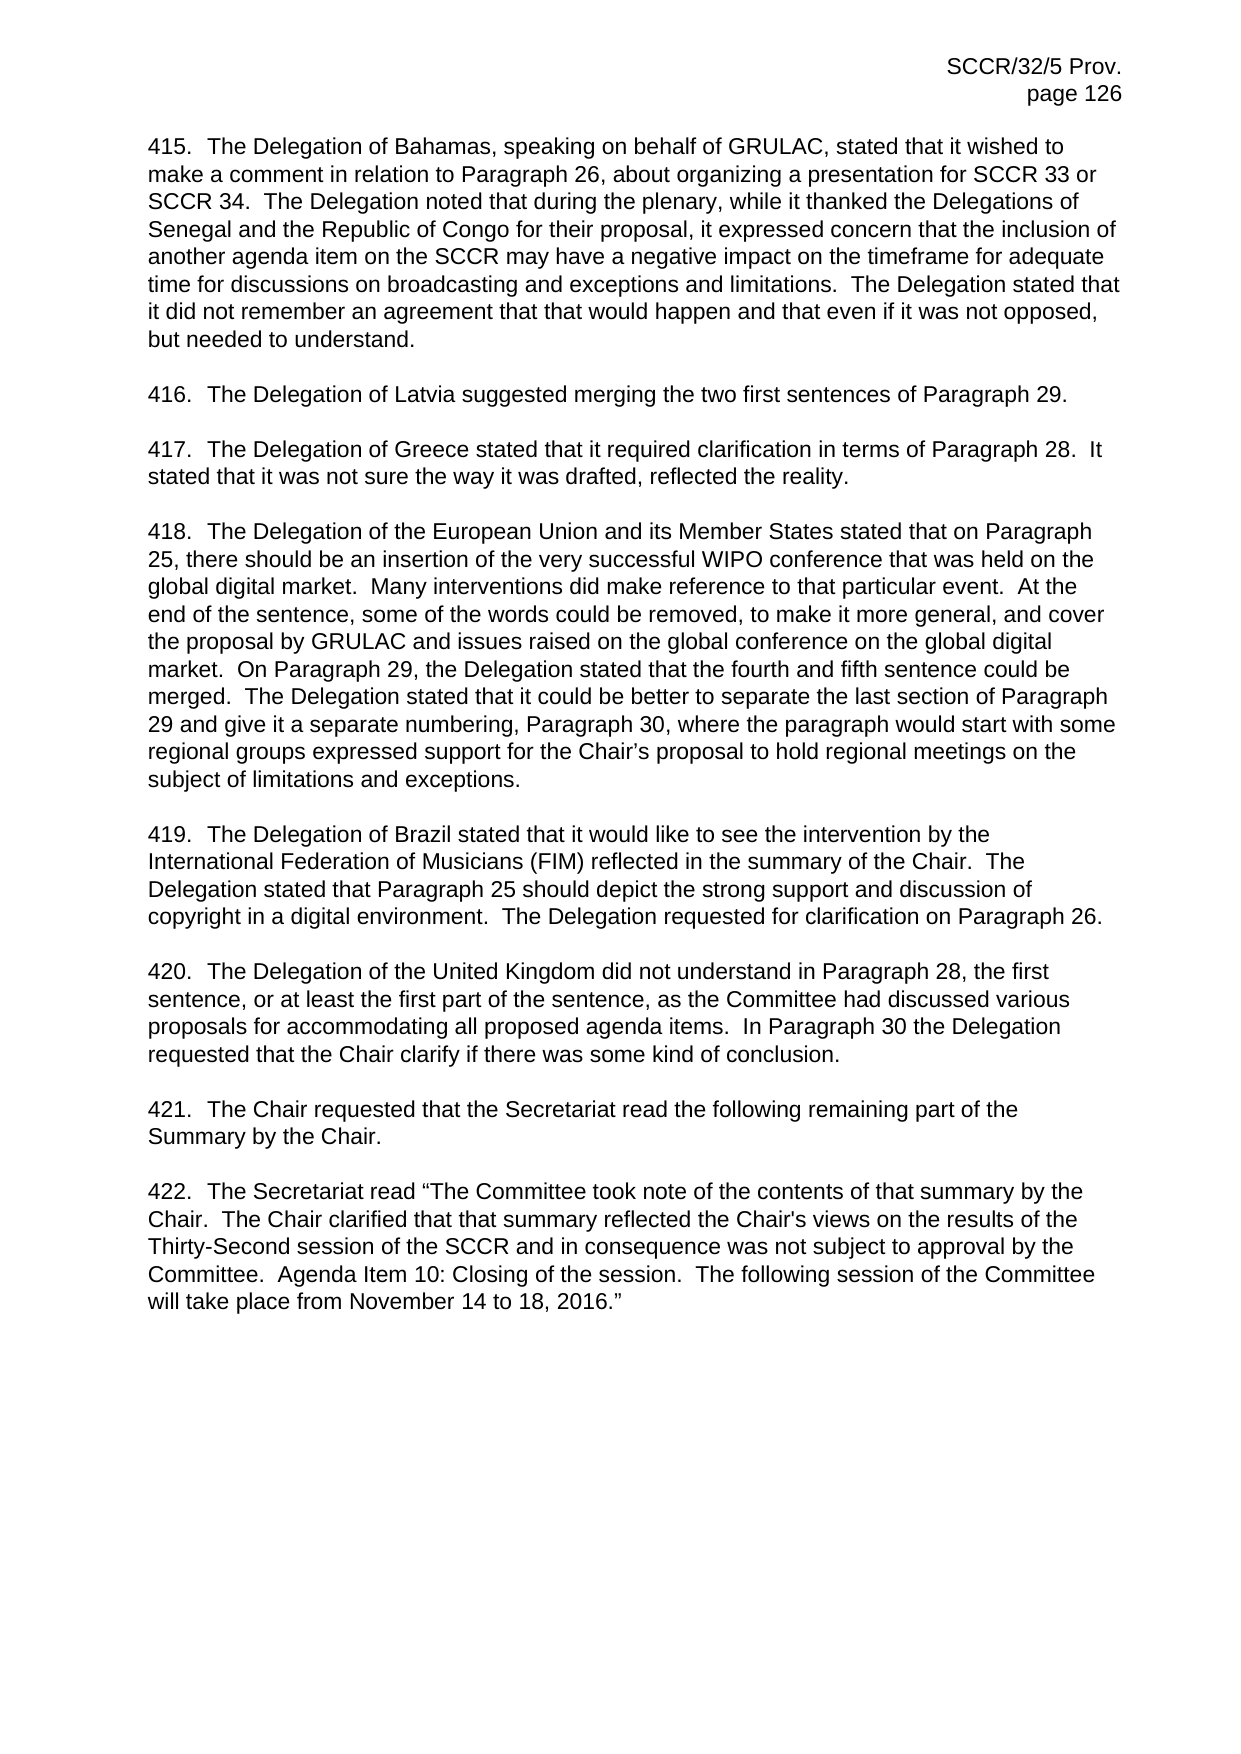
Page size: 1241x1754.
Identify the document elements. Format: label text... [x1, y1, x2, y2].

list The Chair requested that the Secretariat read the following remaining part of the Summary by the Chair. [148, 1095, 1122, 1150]
list The Delegation of Greece stated that it required clarification in terms of Paragraph 28. It stated that it was not sure the way it was drafted, reflected the reality. [148, 435, 1122, 490]
list The Delegation of Bahamas, speaking on behalf of GRULAC, stated that it wished to make a comment in relation to Paragraph 26, about organizing a presentation for SCCR 33 or SCCR 34. The Delegation noted that during the plenary, while it thanked the Delegations of Senegal and the Republic of Congo for their proposal, it expressed concern that the inclusion of another agenda item on the SCCR may have a negative impact on the timeframe for adequate time for discussions on broadcasting and exceptions and limitations. The Delegation stated that it did not remember an agreement that that would happen and that even if it was not opposed, but needed to understand. [148, 132, 1122, 352]
list The Delegation of Latvia suggested merging the two first sentences of Paragraph 29. [148, 380, 1122, 407]
list The Secretariat read “The Committee took note of the contents of that summary by the Chair. The Chair clarified that that summary reflected the Chair's views on the results of the Thirty-Second session of the SCCR and in consequence was not subject to approval by the Committee. Agenda Item 10: Closing of the session. The following session of the Committee will take place from November 14 to 18, 2016.” [148, 1177, 1122, 1315]
list The Delegation of the United Kingdom did not understand in Paragraph 28, the first sentence, or at least the first part of the sentence, as the Committee had discussed various proposals for accommodating all proposed agenda items. In Paragraph 30 the Delegation requested that the Chair clarify if there was some kind of conclusion. [148, 957, 1122, 1067]
list The Delegation of Brazil stated that it would like to see the intervention by the International Federation of Musicians (FIM) reflected in the summary of the Chair. The Delegation stated that Paragraph 25 should depict the strong support and discussion of copyright in a digital environment. The Delegation requested for clarification on Paragraph 26. [148, 820, 1122, 930]
list The Delegation of the European Union and its Member States stated that on Paragraph 25, there should be an insertion of the very successful WIPO conference that was held on the global digital market. Many interventions did make reference to that particular event. At the end of the sentence, some of the words could be removed, to make it more general, and cover the proposal by GRULAC and issues raised on the global conference on the global digital market. On Paragraph 29, the Delegation stated that the fourth and fifth sentence could be merged. The Delegation stated that it could be better to separate the last section of Paragraph 29 and give it a separate numbering, Paragraph 30, where the paragraph would start with some regional groups expressed support for the Chair’s proposal to hold regional meetings on the subject of limitations and exceptions. [148, 517, 1122, 792]
